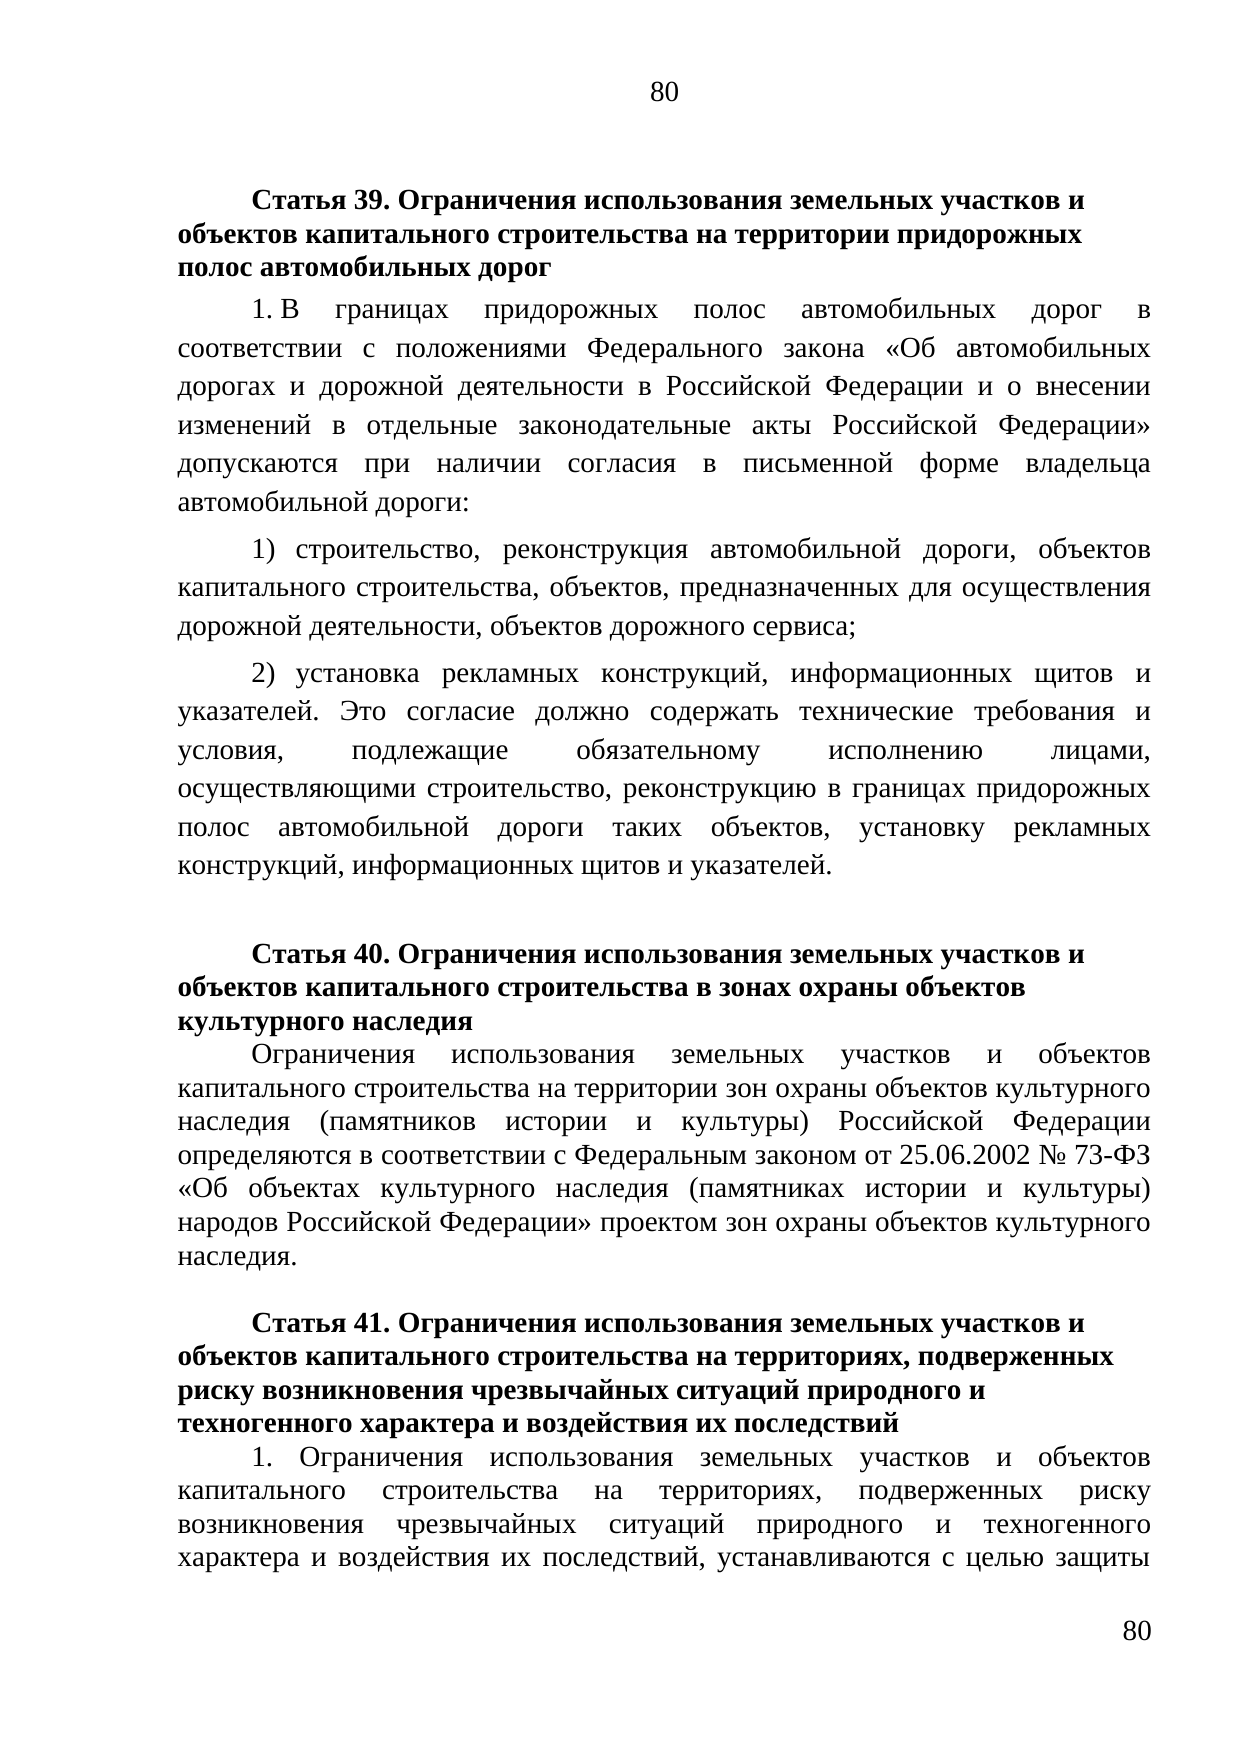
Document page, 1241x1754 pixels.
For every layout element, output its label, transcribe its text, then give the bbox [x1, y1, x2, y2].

subtitle Статья 39. Ограничения использования земельных участков и объектов капитального строительства на территории придорожных полос автомобильных дорог [177, 182, 1152, 283]
subtitle Статья 41. Ограничения использования земельных участков и объектов капитального строительства на территориях, подверженных риску возникновения чрезвычайных ситуаций природного и техногенного характера и воздействия их последствий [177, 1305, 1152, 1439]
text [177, 1439, 1152, 1573]
subtitle Статья 40. Ограничения использования земельных участков и объектов капитального строительства в зонах охраны объектов культурного наследия [177, 936, 1152, 1036]
text 1. В границах придорожных полос автомобильных дорог в соответствии с положениями Федерального закона «Об автомобильных дорогах и дорожной деятельности в Российской Федерации и о внесении изменений в отдельные законодательные акты Российской Федерации» допускаются при наличии согласия в письменной форме владельца автомобильной дороги: [177, 291, 1152, 517]
list строительство, реконструкция автомобильной дороги, объектов капитального строительства, объектов, предназначенных для осуществления дорожной деятельности, объектов дорожного сервиса; [177, 531, 1152, 641]
text Ограничения использования земельных участков и объектов капитального строительства на территории зон охраны объектов культурного наследия (памятников истории и культуры) Российской Федерации определяются в соответствии с Федеральным законом от 25.06.2002 № 73-ФЗ «Об объектах культурного наследия (памятниках истории и культуры) народов Российской Федерации» проектом зон охраны объектов культурного наследия. [177, 1036, 1152, 1271]
list установка рекламных конструкций, информационных щитов и указателей. Это согласие должно содержать технические требования и условия, подлежащие обязательному исполнению лицами, осуществляющими строительство, реконструкцию в границах придорожных полос автомобильной дороги таких объектов, установку рекламных конструкций, информационных щитов и указателей. [177, 655, 1152, 881]
